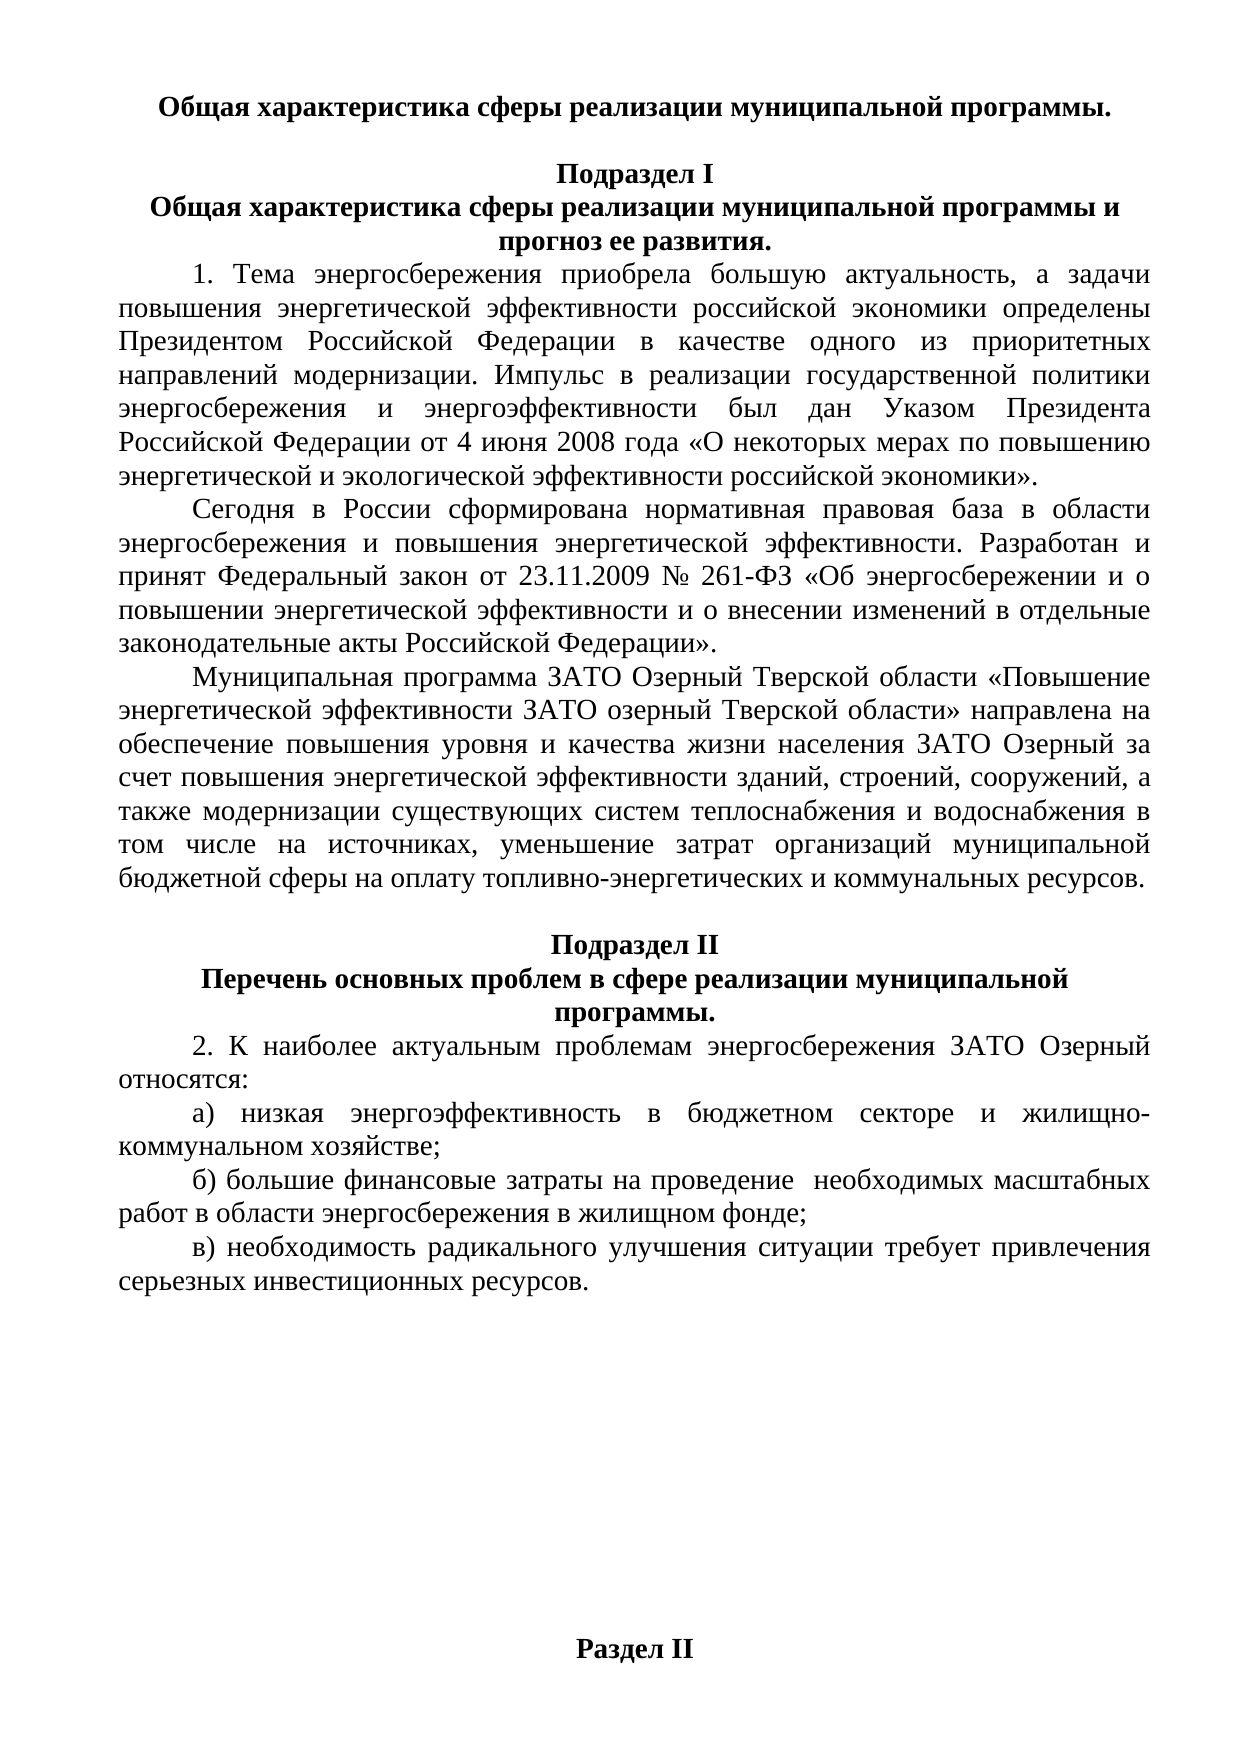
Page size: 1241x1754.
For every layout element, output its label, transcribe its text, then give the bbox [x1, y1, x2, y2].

text Муниципальная программа ЗАТО Озерный Тверской области «Повышение энергетической эффективности ЗАТО озерный Тверской области» направлена на обеспечение повышения уровня и качества жизни населения ЗАТО Озерный за счет повышения энергетической эффективности зданий, строений, сооружений, а также модернизации существующих систем теплоснабжения и водоснабжения в том числе на источниках, уменьшение затрат организаций муниципальной бюджетной сферы на оплату топливно-энергетических и коммунальных ресурсов. [118, 659, 1152, 894]
text 1. Тема энергосбережения приобрела большую актуальность, а задачи повышения энергетической эффективности российской экономики определены Президентом Российской Федерации в качестве одного из приоритетных направлений модернизации. Импульс в реализации государственной политики энергосбережения и энергоэффективности был дан Указом Президента Российской Федерации от 4 июня 2008 года «О некоторых мерах по повышению энергетической и экологической эффективности российской экономики». [118, 256, 1152, 491]
text Сегодня в России сформирована нормативная правовая база в области энергосбережения и повышения энергетической эффективности. Разработан и принят Федеральный закон от 23.11.2009 № 261-ФЗ «Об энергосбережении и о повышении энергетической эффективности и о внесении изменений в отдельные законодательные акты Российской Федерации». [118, 491, 1152, 659]
text б) большие финансовые затраты на проведение необходимых масштабных работ в области энергосбережения в жилищном фонде; [118, 1162, 1152, 1229]
text Раздел II [118, 1632, 1152, 1665]
text Общая характеристика сферы реализации муниципальной программы и прогноз ее развития. [118, 189, 1152, 256]
text а) низкая энергоэффективность в бюджетном секторе и жилищно-коммунальном хозяйстве; [118, 1095, 1152, 1162]
text 2. К наиболее актуальным проблемам энергосбережения ЗАТО Озерный относятся: [118, 1028, 1152, 1095]
text Общая характеристика сферы реализации муниципальной программы. [118, 89, 1152, 122]
text Подраздел II [118, 927, 1152, 961]
text в) необходимость радикального улучшения ситуации требует привлечения серьезных инвестиционных ресурсов. [118, 1229, 1152, 1296]
text Подраздел I [118, 156, 1152, 189]
text Перечень основных проблем в сфере реализации муниципальной программы. [118, 961, 1152, 1028]
